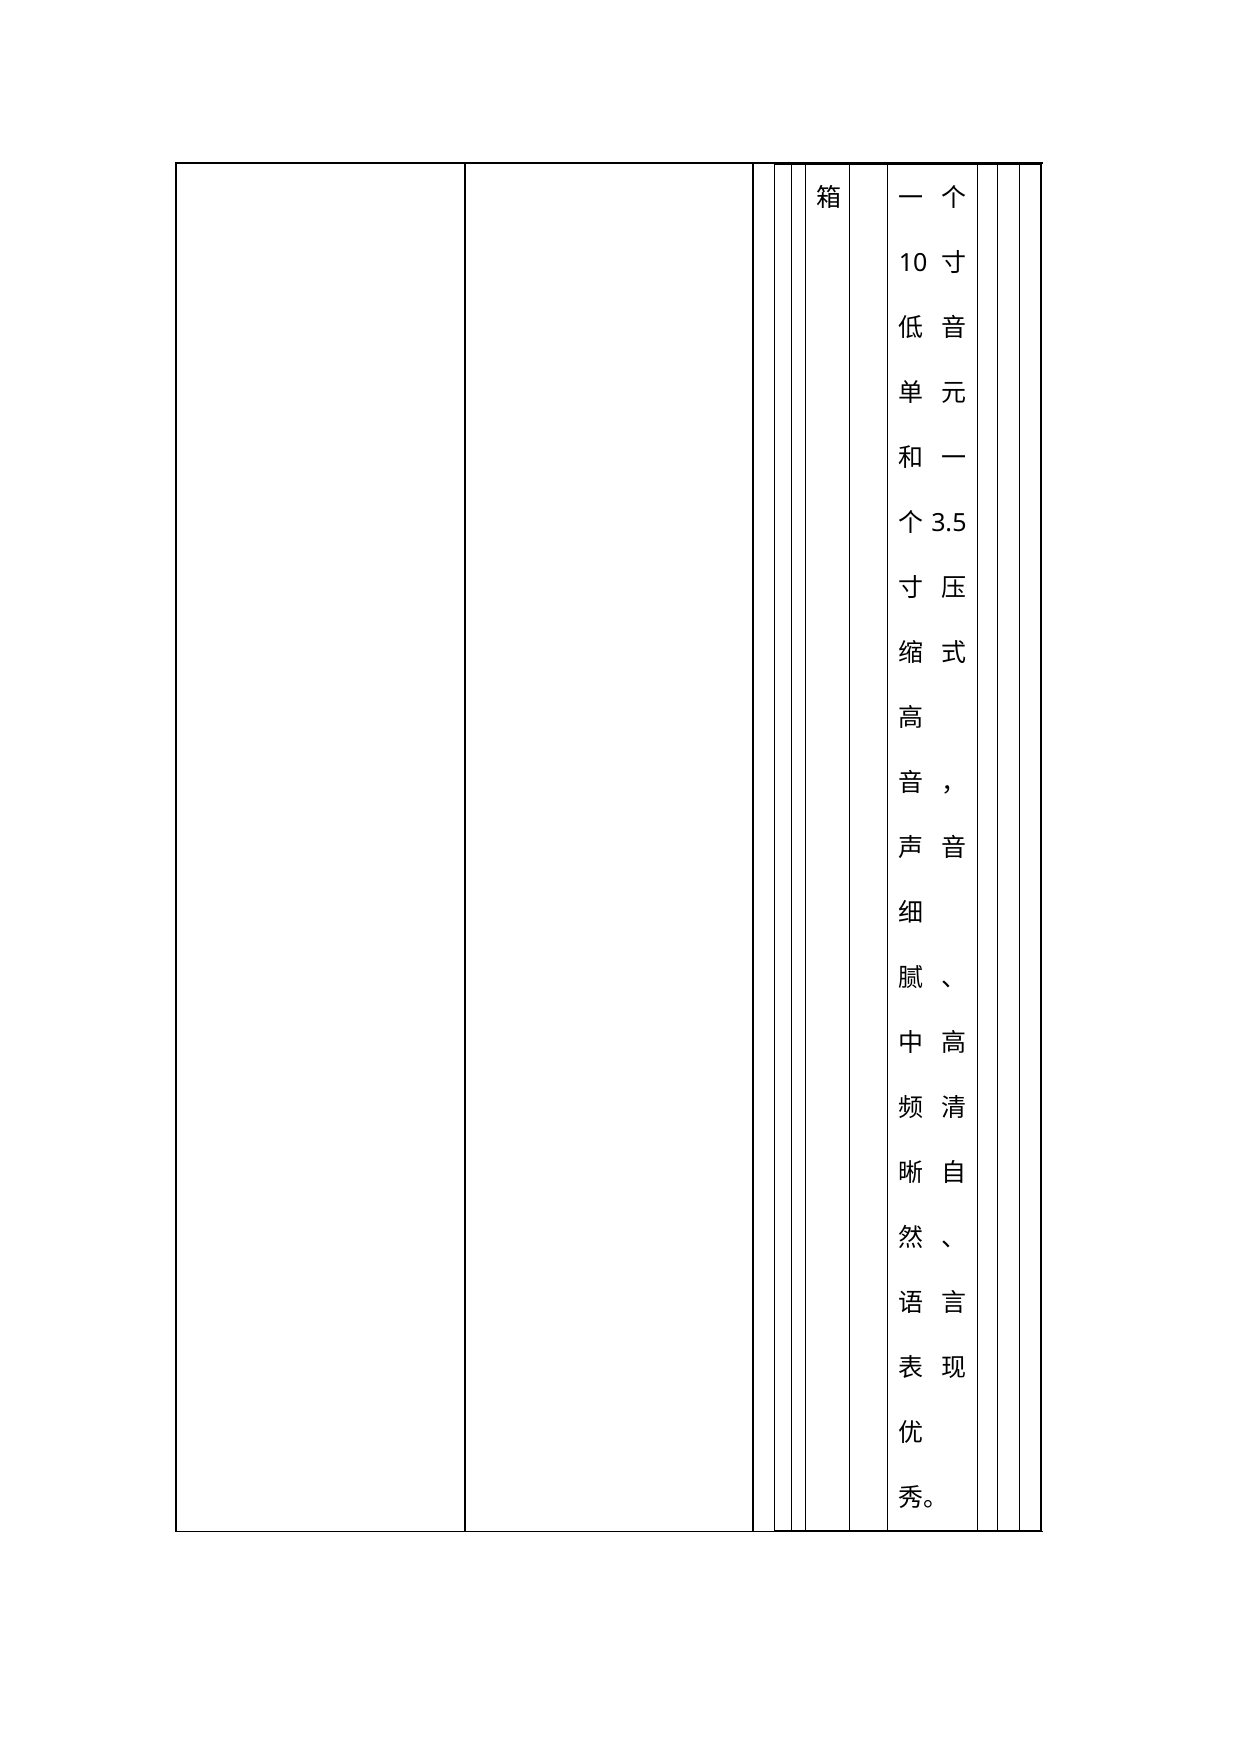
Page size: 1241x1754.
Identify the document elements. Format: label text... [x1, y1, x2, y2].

table_cell [1020, 165, 1040, 1530]
table_cell [978, 165, 997, 1530]
table_cell [775, 165, 791, 1530]
table_cell [754, 164, 774, 1531]
table_cell [177, 164, 464, 1531]
table_cell [792, 165, 805, 1530]
table_cell [806, 165, 849, 1530]
table_cell 1 [466, 164, 752, 1531]
